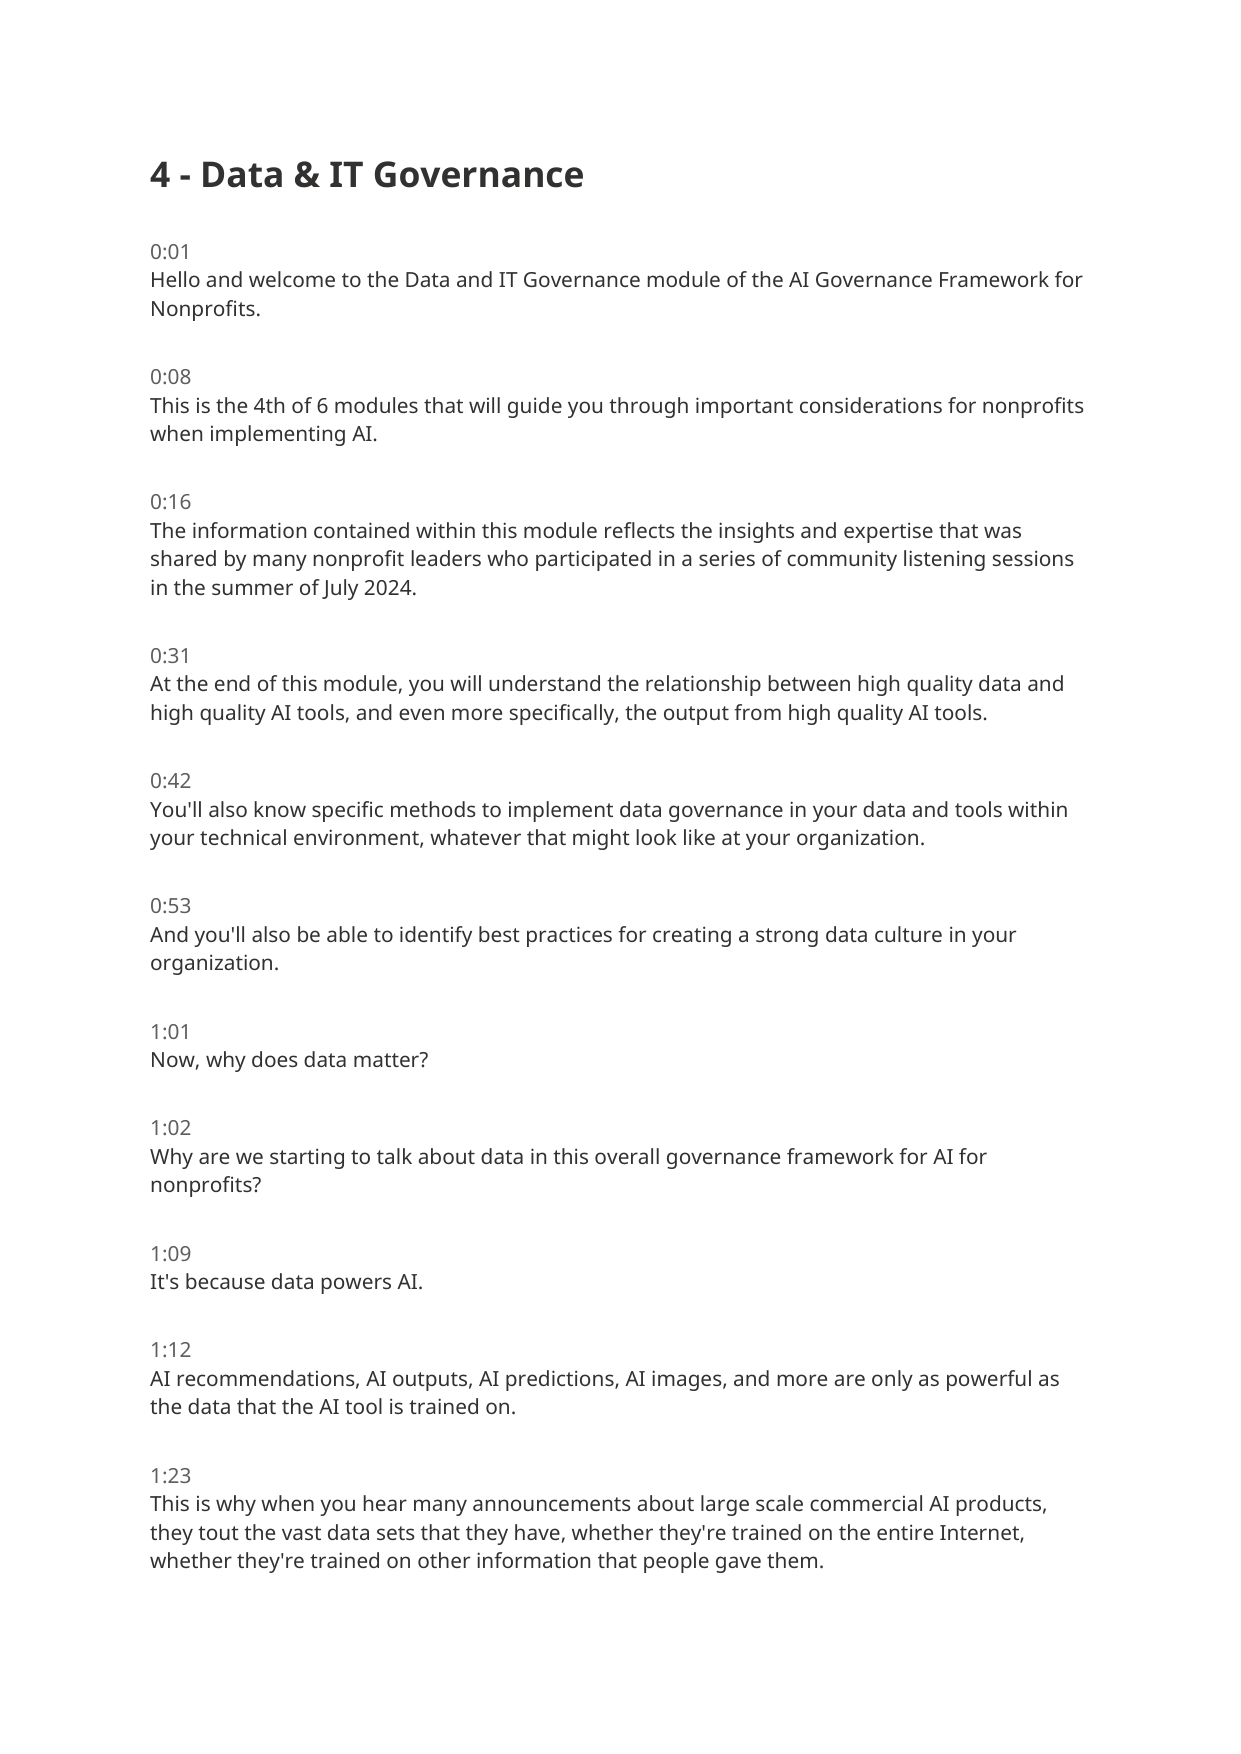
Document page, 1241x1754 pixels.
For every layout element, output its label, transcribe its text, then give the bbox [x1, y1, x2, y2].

text 0:08 This is the 4th of 6 modules that will guide you through important considerations for nonprofits when implementing AI. [150, 334, 1090, 448]
text 1:23 This is why when you hear many announcements about large scale commercial AI products, they tout the vast data sets that they have, whether they're trained on the entire Internet, whether they're trained on other information that people gave them. [150, 1432, 1090, 1574]
text 4 - Data & IT Governance [150, 150, 1090, 198]
text 1:12 AI recommendations, AI outputs, AI predictions, AI images, and more are only as powerful as the data that the AI tool is trained on. [150, 1307, 1090, 1421]
text 0:42 You'll also know specific methods to implement data governance in your data and tools within your technical environment, whatever that might look like at your organization. [150, 738, 1090, 852]
text 0:31 At the end of this module, you will understand the relationship between high quality data and high quality AI tools, and even more specifically, the output from high quality AI tools. [150, 613, 1090, 726]
text 0:16 The information contained within this module reflects the insights and expertise that was shared by many nonprofit leaders who participated in a series of community listening sessions in the summer of July 2024. [150, 459, 1090, 601]
text 0:53 And you'll also be able to identify best practices for creating a strong data culture in your organization. [150, 863, 1090, 977]
text 0:01 Hello and welcome to the Data and IT Governance module of the AI Governance Framework for Nonprofits. [150, 209, 1090, 322]
text 1:01 Now, why does data matter? [150, 988, 1090, 1074]
text 1:09 It's because data powers AI. [150, 1210, 1090, 1296]
text 1:02 Why are we starting to talk about data in this overall governance framework for AI for nonprofits? [150, 1085, 1090, 1199]
